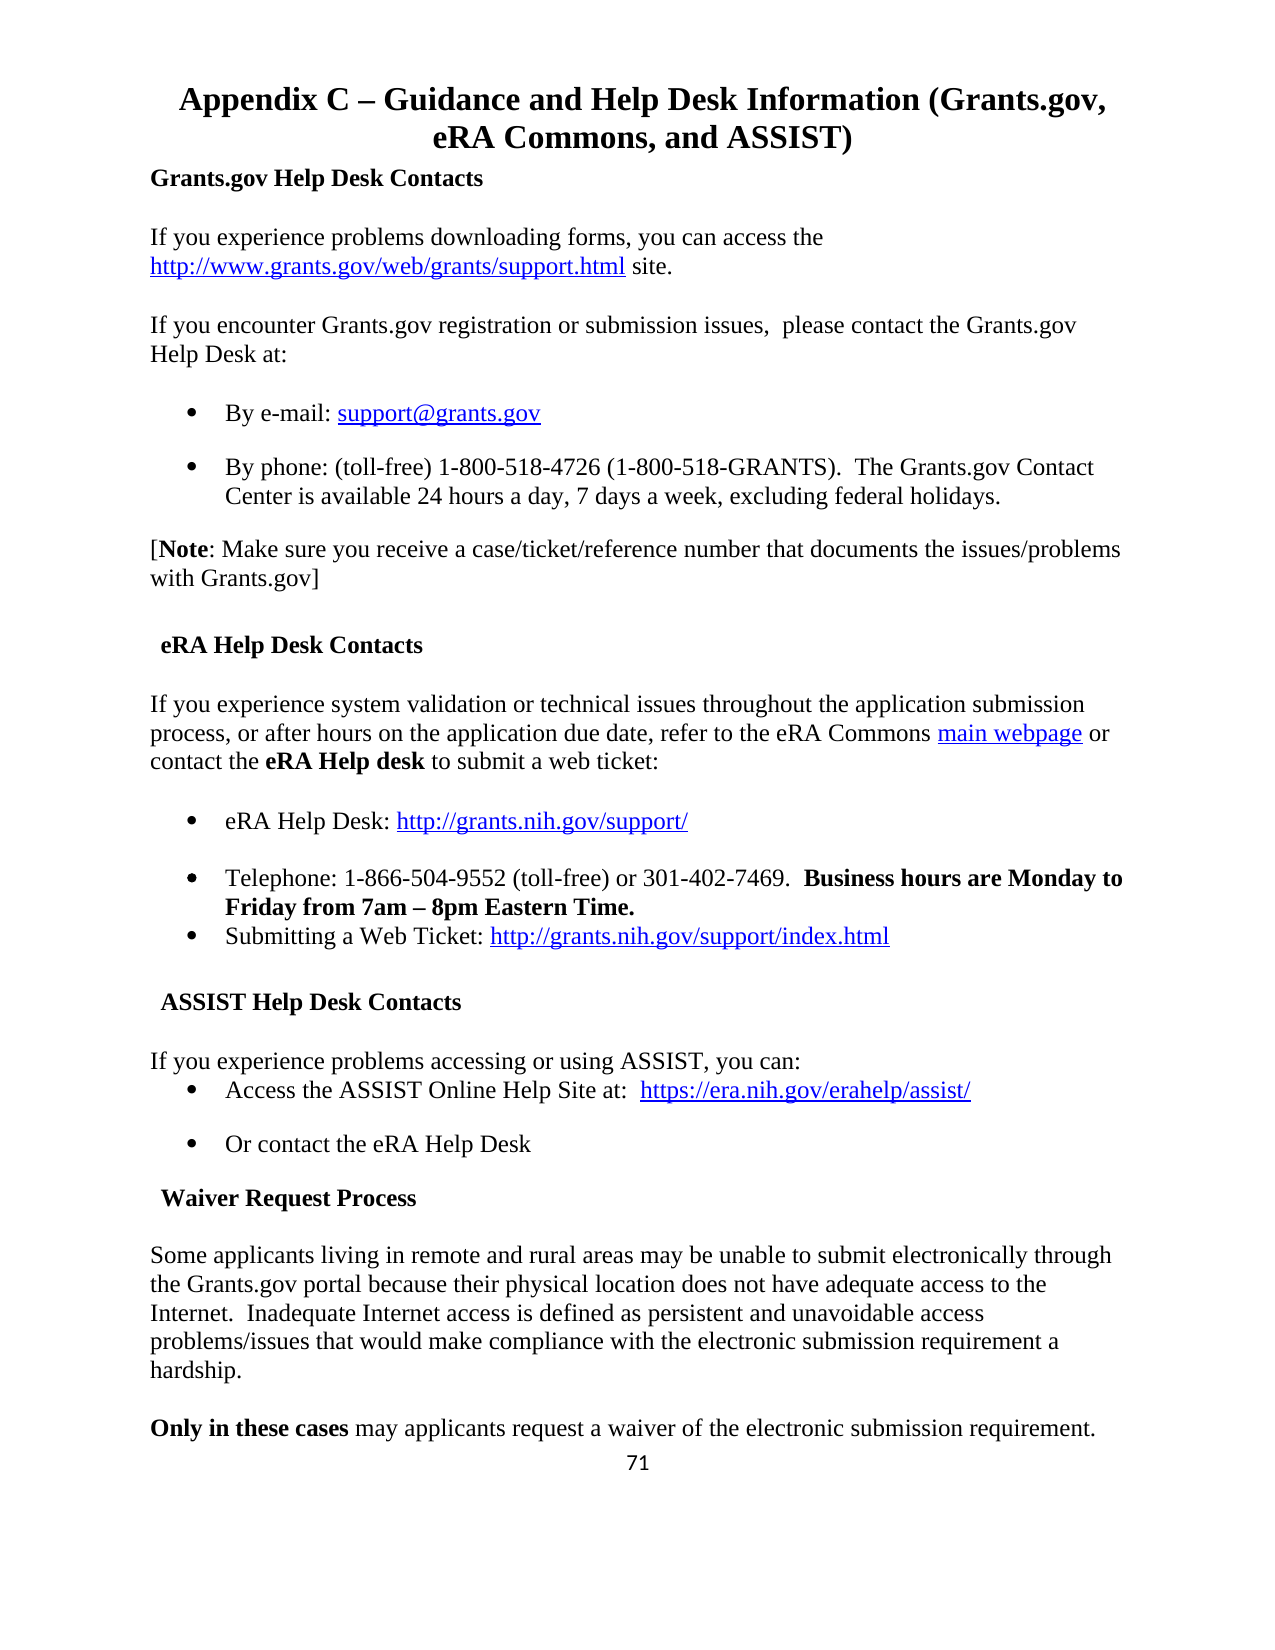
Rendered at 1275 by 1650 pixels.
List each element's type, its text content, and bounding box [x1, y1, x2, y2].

list Telephone: 1-866-504-9552 (toll-free) or 301-402-7469. Business hours are Monday to Friday from 7am – 8pm Eastern Time. [187, 863, 1125, 921]
list By e-mail: support@grants.gov [187, 398, 1125, 427]
list Submitting a Web Ticket: http://grants.nih.gov/support/index.html [187, 921, 1125, 949]
list Or contact the eRA Help Desk [187, 1129, 1125, 1158]
text If you experience problems accessing or using ASSIST, you can: [150, 1046, 1125, 1075]
list eRA Help Desk: http://grants.nih.gov/support/ [187, 806, 1125, 834]
list Access the ASSIST Online Help Site at: https://era.nih.gov/erahelp/assist/ [187, 1075, 1125, 1104]
list By phone: (toll-free) 1-800-518-4726 (1-800-518-GRANTS). The Grants.gov Contact Center is available 24 hours a day, 7 days a week, excluding federal holidays. [187, 452, 1125, 509]
text If you experience problems downloading forms, you can access the http://www.grants.gov/web/grants/support.html site. [150, 222, 1125, 280]
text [150, 1413, 1125, 1441]
subtitle ASSIST Help Desk Contacts [160, 987, 1125, 1016]
text [Note: Make sure you receive a case/ticket/reference number that documents the issues/problems with Grants.gov] [150, 534, 1125, 592]
text If you experience system validation or technical issues throughout the application submission process, or after hours on the application due date, refer to the eRA Commons main webpage or contact the eRA Help desk to submit a web ticket: [150, 689, 1125, 775]
text If you encounter Grants.gov registration or submission issues, please contact the Grants.gov Help Desk at: [150, 310, 1125, 368]
subtitle Grants.gov Help Desk Contacts [150, 163, 1125, 192]
text Some applicants living in remote and rural areas may be unable to submit electronically through the Grants.gov portal because their physical location does not have adequate access to the Internet. Inadequate Internet access is defined as persistent and unavoidable access problems/issues that would make compliance with the electronic submission requirement a hardship. [150, 1240, 1125, 1384]
subtitle eRA Help Desk Contacts [160, 630, 1125, 658]
subtitle Waiver Request Process [160, 1183, 1125, 1211]
subtitle Appendix C – Guidance and Help Desk Information (Grants.gov, eRA Commons, and ASSIST) [160, 79, 1125, 156]
